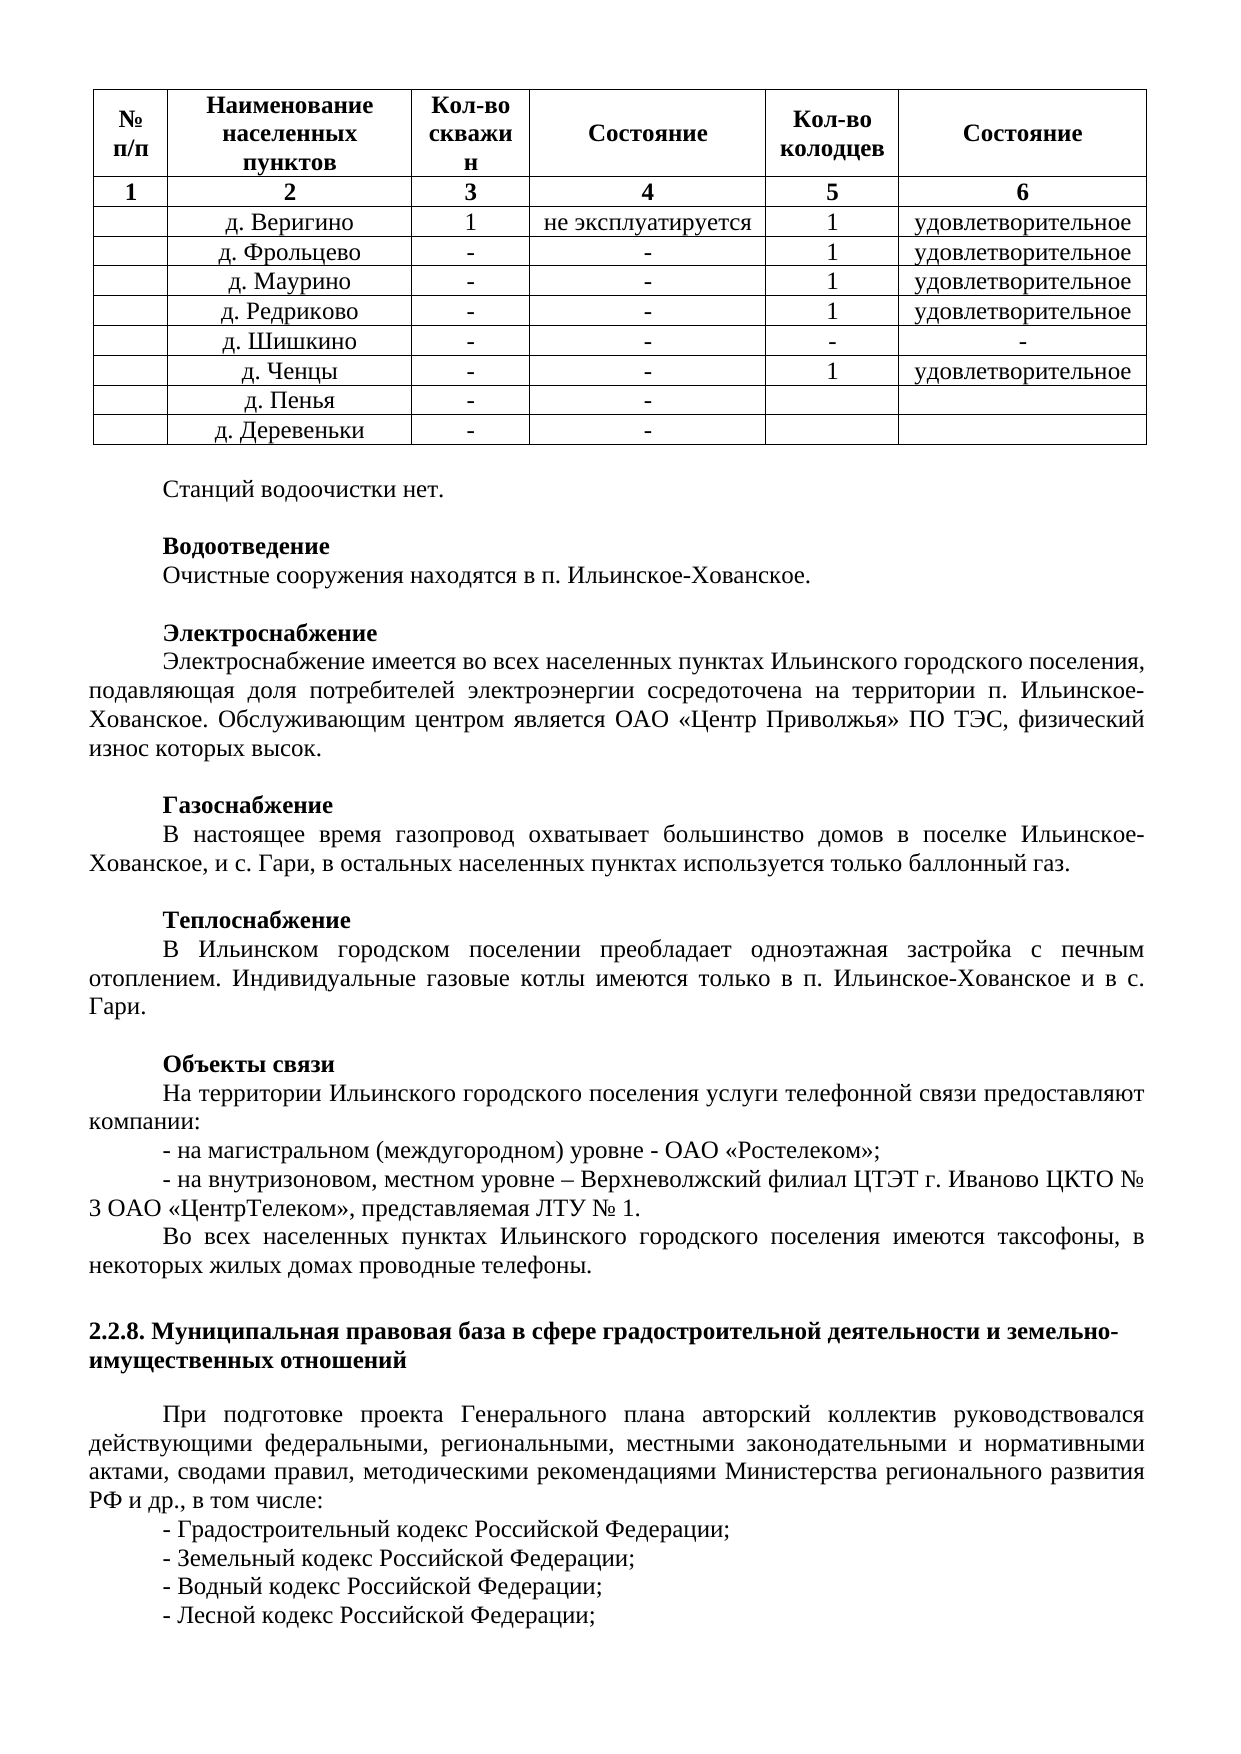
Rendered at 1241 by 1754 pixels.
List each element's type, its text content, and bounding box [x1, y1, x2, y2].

table_cell [94, 356, 167, 384]
subtitle 2.2.8. Муниципальная правовая база в сфере градостроительной деятельности и земельно-имущественных отношений [89, 1316, 1152, 1374]
table_cell 5 [766, 177, 898, 206]
table_cell [94, 237, 167, 265]
text Газоснабжение [89, 790, 1146, 819]
table_cell [94, 326, 167, 355]
table_cell 2 [168, 177, 411, 206]
table_cell [94, 386, 167, 414]
table_cell удовлетворительное [899, 266, 1146, 295]
text На территории Ильинского городского поселения услуги телефонной связи предоставляют компании: [89, 1078, 1146, 1135]
text В настоящее время газопровод охватывает большинство домов в поселке Ильинское- Хованское, и с. Гари, в остальных населенных пунктах используется только баллонный газ. [89, 819, 1146, 876]
table_cell 1 [766, 266, 898, 295]
table_cell - [530, 386, 765, 414]
table_cell 1 [412, 207, 529, 236]
table_cell удовлетворительное [899, 237, 1146, 265]
table_cell д. Шишкино [168, 326, 411, 355]
text Водоотведение [89, 531, 1146, 560]
table_cell не эксплуатируется [530, 207, 765, 236]
table_cell д. Редриково [168, 296, 411, 325]
table_cell - [412, 266, 529, 295]
table_cell - [530, 415, 765, 444]
table_cell д. Веригино [168, 207, 411, 236]
table_header Наименование населенных пунктов [168, 90, 411, 176]
text При подготовке проекта Генерального плана авторский коллектив руководствовался действующими федеральными, региональными, местными законодательными и нормативными актами, сводами правил, методическими рекомендациями Министерства регионального развития РФ и др., в том числе: [89, 1399, 1146, 1514]
table_header №п/п [94, 90, 167, 176]
table_header Кол-во колодцев [766, 90, 898, 176]
text Электроснабжение имеется во всех населенных пунктах Ильинского городского поселения, подавляющая доля потребителей электроэнергии сосредоточена на территории п. Ильинское-Хованское. Обслуживающим центром является ОАО «Центр Приволжья» ПО ТЭС, физический износ которых высок. [89, 646, 1146, 761]
text - на магистральном (междугородном) уровне - ОАО «Ростелеком»; [89, 1135, 1146, 1164]
table_cell 1 [766, 356, 898, 384]
table_cell 6 [899, 177, 1146, 206]
table_cell - [530, 356, 765, 384]
table_cell - [530, 266, 765, 295]
table_cell д. Деревеньки [168, 415, 411, 444]
table_cell [94, 266, 167, 295]
table_cell д. Пенья [168, 386, 411, 414]
table_cell - [530, 237, 765, 265]
table_header Состояние [530, 90, 765, 176]
table_cell - [899, 326, 1146, 355]
table_cell - [530, 296, 765, 325]
table_cell 1 [766, 237, 898, 265]
text - Земельный кодекс Российской Федерации; [89, 1543, 1146, 1571]
table_cell [766, 386, 898, 414]
text - Водный кодекс Российской Федерации; [89, 1571, 1146, 1600]
table_cell 1 [94, 177, 167, 206]
text Электроснабжение [89, 618, 1146, 646]
table_cell - [530, 326, 765, 355]
table_cell [899, 415, 1146, 444]
text - Градостроительный кодекс Российской Федерации; [89, 1514, 1146, 1543]
text Объекты связи [89, 1049, 1146, 1078]
table_cell 1 [766, 296, 898, 325]
table_cell 3 [412, 177, 529, 206]
text - на внутризоновом, местном уровне – Верхневолжский филиал ЦТЭТ г. Иваново ЦКТО № 3 ОАО «ЦентрТелеком», представляемая ЛТУ № 1. [89, 1164, 1146, 1221]
table_cell [766, 415, 898, 444]
text - Лесной кодекс Российской Федерации; [89, 1600, 1146, 1629]
table_cell - [766, 326, 898, 355]
table_cell д. Маурино [168, 266, 411, 295]
table_cell 4 [530, 177, 765, 206]
table_cell - [412, 356, 529, 384]
table_cell [94, 207, 167, 236]
table_cell удовлетворительное [899, 296, 1146, 325]
table_cell - [412, 386, 529, 414]
table_cell - [412, 237, 529, 265]
text Теплоснабжение [89, 905, 1146, 934]
table_header Состояние [899, 90, 1146, 176]
table_cell удовлетворительное [899, 207, 1146, 236]
table_cell удовлетворительное [899, 356, 1146, 384]
table_cell - [412, 296, 529, 325]
table_cell [94, 296, 167, 325]
text Очистные сооружения находятся в п. Ильинское-Хованское. [89, 560, 1146, 589]
table_cell д. Ченцы [168, 356, 411, 384]
table_cell - [412, 415, 529, 444]
table_cell д. Фрольцево [168, 237, 411, 265]
table_cell 1 [766, 207, 898, 236]
table_cell [899, 386, 1146, 414]
text Во всех населенных пунктах Ильинского городского поселения имеются таксофоны, в некоторых жилых домах проводные телефоны. [89, 1221, 1146, 1279]
table_cell - [412, 326, 529, 355]
table_header Кол-во скважин [412, 90, 529, 176]
text В Ильинском городском поселении преобладает одноэтажная застройка с печным отоплением. Индивидуальные газовые котлы имеются только в п. Ильинское-Хованское и в с. Гари. [89, 934, 1146, 1020]
text Станций водоочистки нет. [89, 474, 1146, 503]
table_cell [94, 415, 167, 444]
